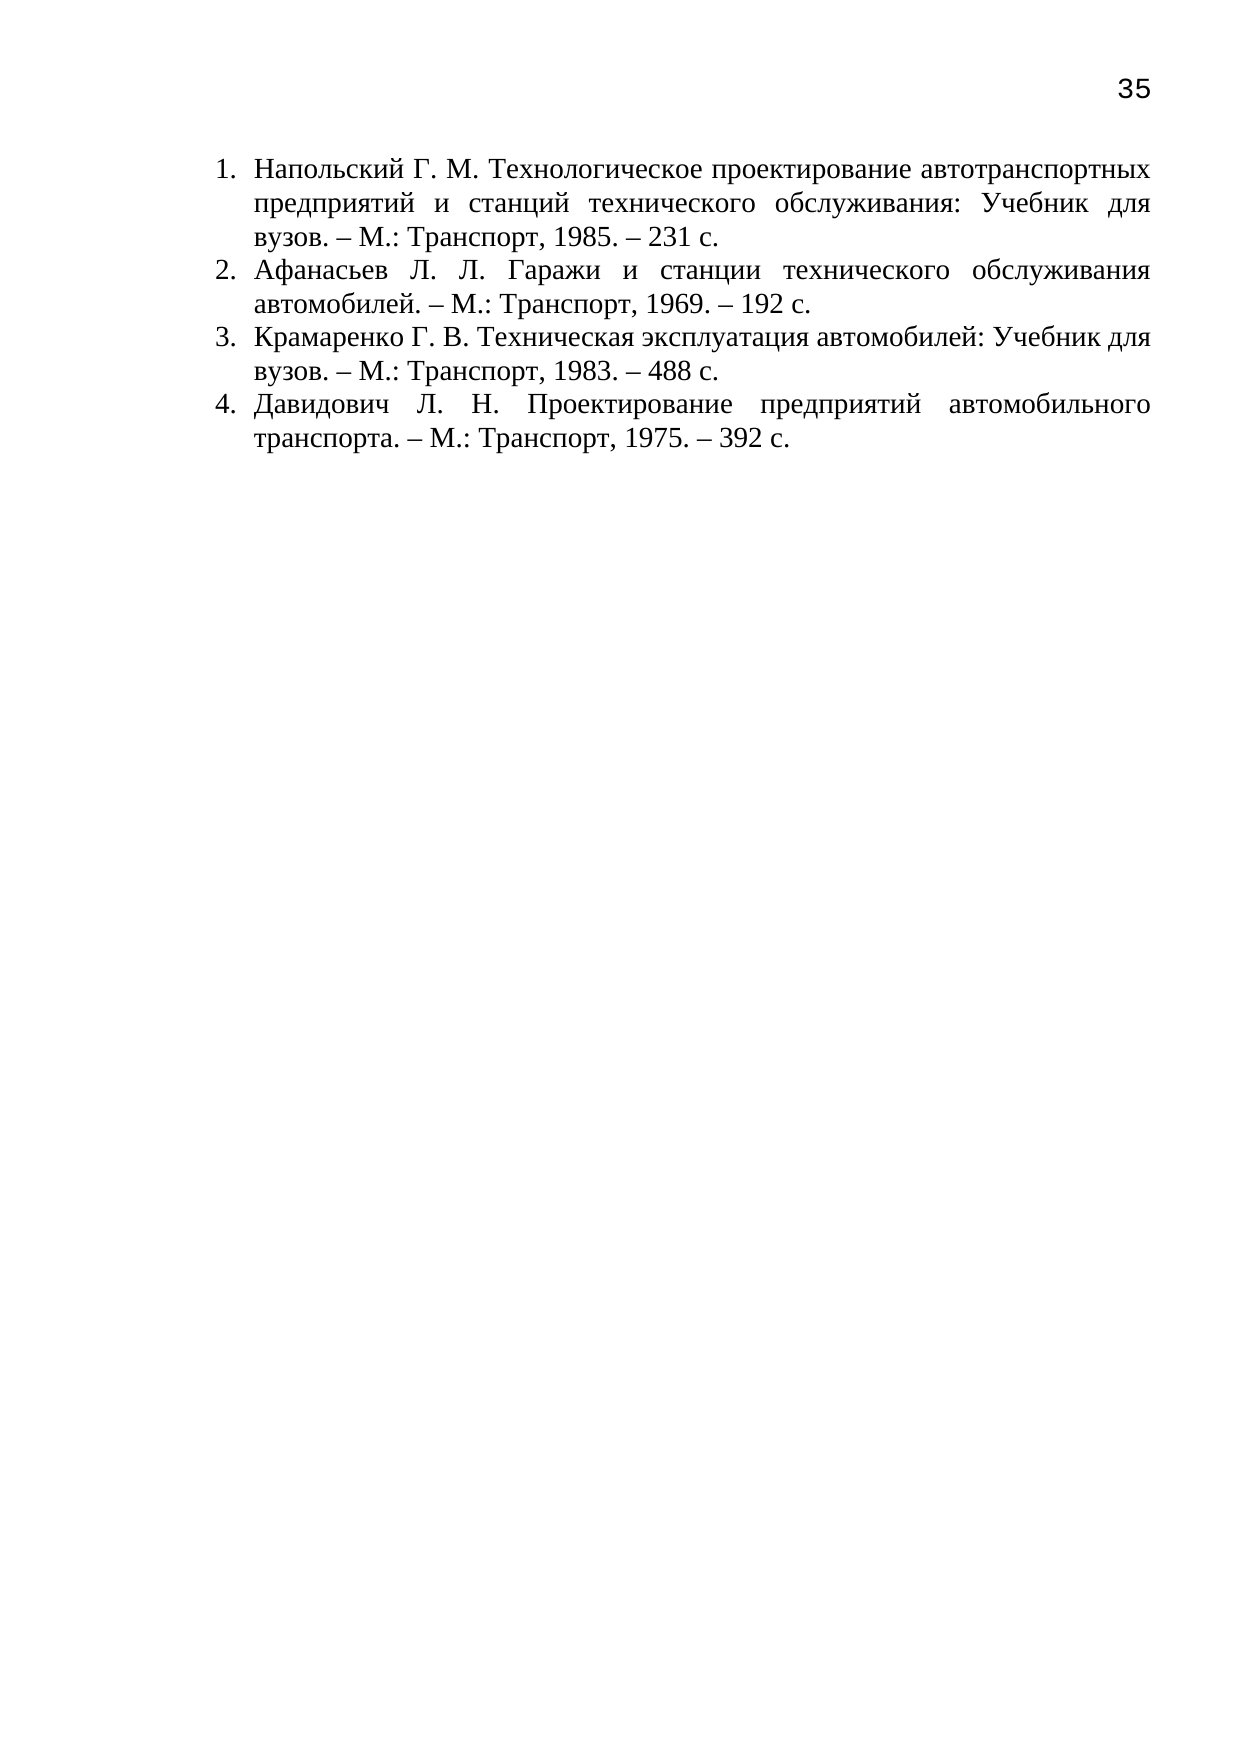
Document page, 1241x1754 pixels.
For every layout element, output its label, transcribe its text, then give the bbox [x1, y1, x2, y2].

list Давидович Л. Н. Проектирование предприятий автомобильного транспорта. – М.: Транспорт, 1975. – 392 с. [215, 386, 1152, 453]
list Афанасьев Л. Л. Гаражи и станции технического обслуживания автомобилей. – М.: Транспорт, 1969. – 192 с. [215, 252, 1152, 319]
list Напольский Г. М. Технологическое проектирование автотранспортных предприятий и станций технического обслуживания: Учебник для вузов. – М.: Транспорт, 1985. – 231 с. [215, 152, 1152, 252]
list Крамаренко Г. В. Техническая эксплуатация автомобилей: Учебник для вузов. – М.: Транспорт, 1983. – 488 с. [215, 319, 1152, 386]
